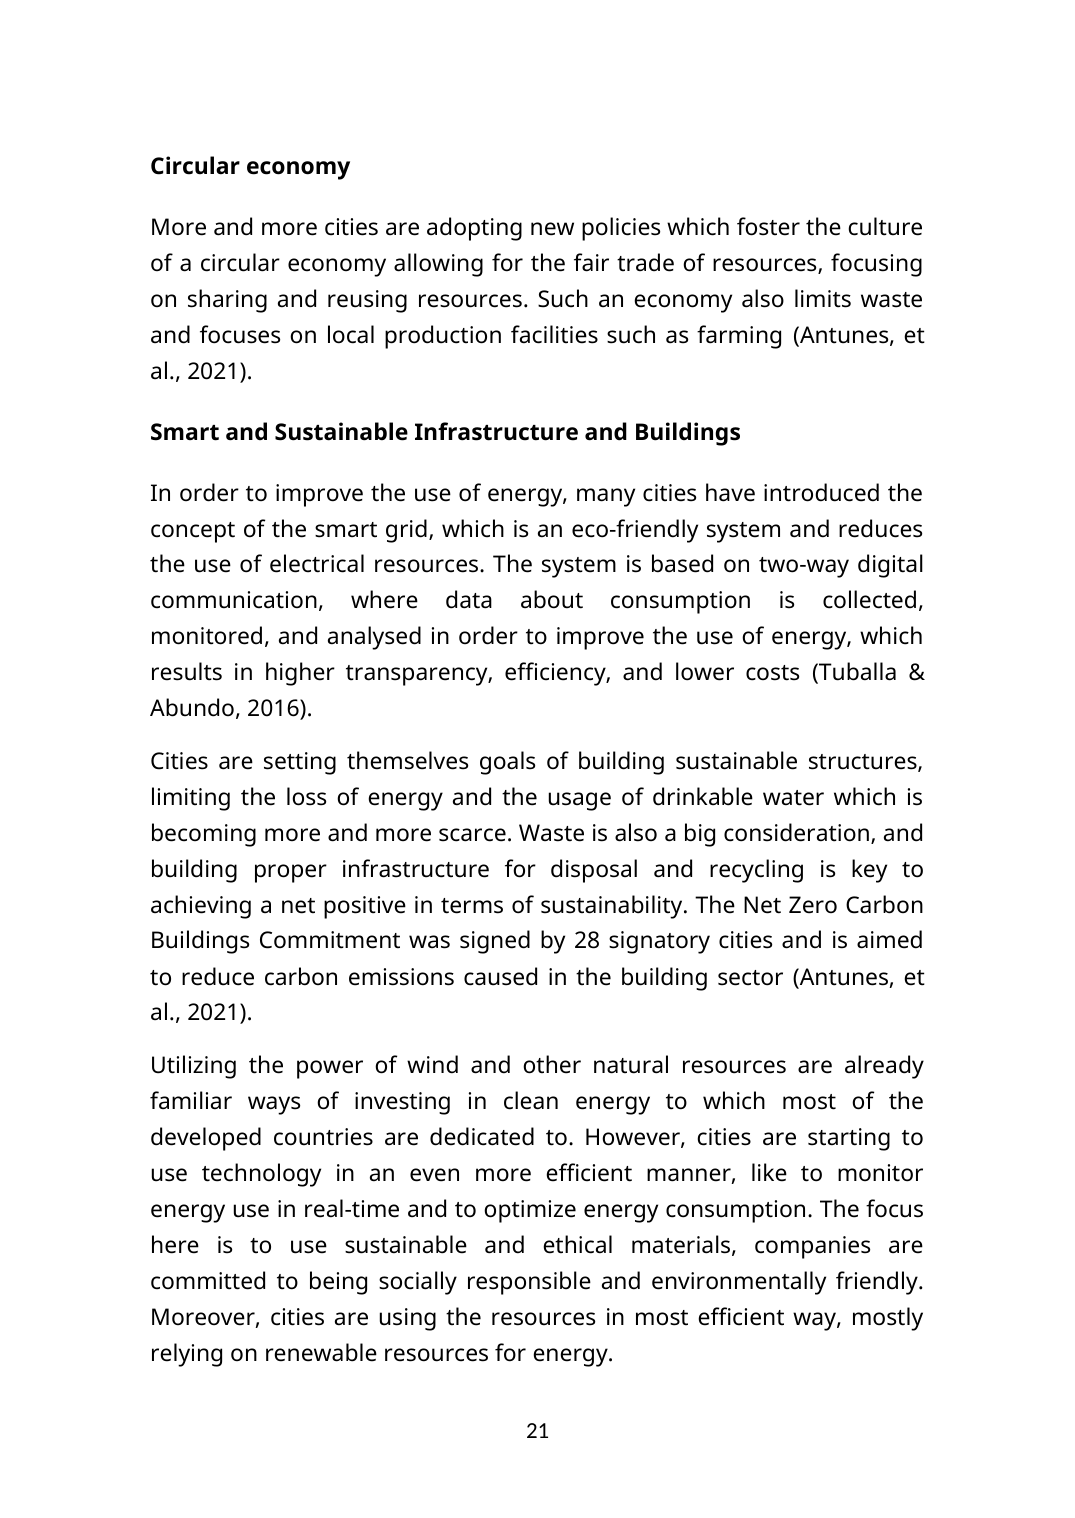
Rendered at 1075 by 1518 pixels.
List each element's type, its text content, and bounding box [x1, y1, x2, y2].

text Cities are setting themselves goals of building sustainable structures, limiting the loss of energy and the usage of drinkable water which is becoming more and more scarce. Waste is also a big consideration, and building proper infrastructure for disposal and recycling is key to achieving a net positive in terms of sustainability. The Net Zero Carbon Buildings Commitment was signed by 28 signatory cities and is aimed to reduce carbon emissions caused in the building sector (Antunes, et al., 2021). [150, 745, 925, 1028]
text Utilizing the power of wind and other natural resources are already familiar ways of investing in clean energy to which most of the developed countries are dedicated to. However, cities are starting to use technology in an even more efficient manner, like to monitor energy use in real-time and to optimize energy consumption. The focus here is to use sustainable and ethical materials, companies are committed to being socially responsible and environmentally friendly. Moreover, cities are using the resources in most efficient way, mostly relying on renewable resources for energy. [150, 1049, 925, 1368]
text In order to improve the use of energy, many cities have introduced the concept of the smart grid, which is an eco-friendly system and reduces the use of electrical resources. The system is based on two-way digital communication, where data about consumption is collected, monitored, and analysed in order to improve the use of energy, which results in higher transparency, efficiency, and lower costs (Tuballa & Abundo, 2016). [150, 477, 925, 723]
text More and more cities are adopting new policies which foster the culture of a circular economy allowing for the fair trade of resources, focusing on sharing and reusing resources. Such an economy also limits waste and focuses on local production facilities such as farming (Antunes, et al., 2021). [150, 211, 925, 386]
subtitle Smart and Sustainable Infrastructure and Buildings [150, 416, 925, 447]
subtitle Circular economy [150, 150, 925, 181]
